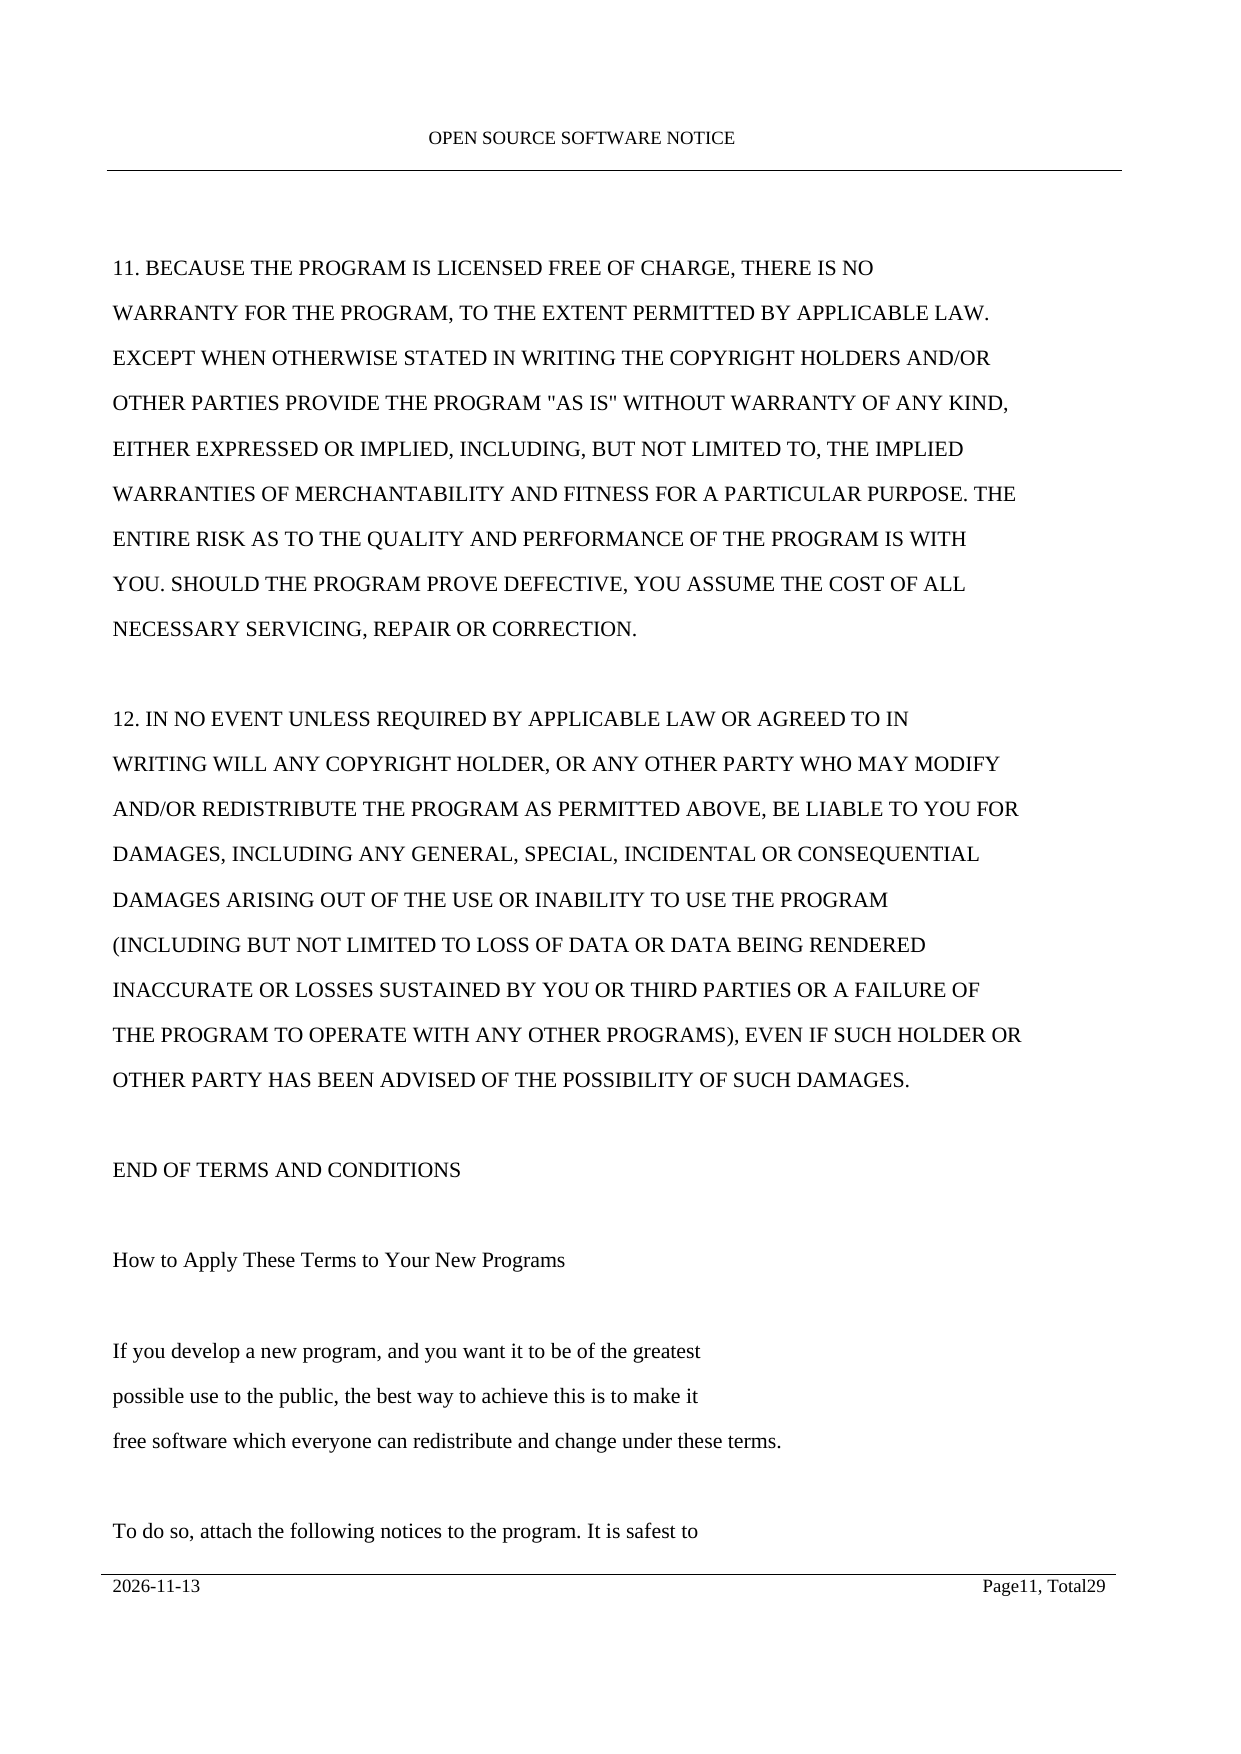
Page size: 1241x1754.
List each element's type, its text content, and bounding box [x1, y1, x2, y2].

text WARRANTY FOR THE PROGRAM, TO THE EXTENT PERMITTED BY APPLICABLE LAW. [112, 297, 1128, 329]
text EXCEPT WHEN OTHERWISE STATED IN WRITING THE COPYRIGHT HOLDERS AND/OR [112, 342, 1128, 374]
text DAMAGES ARISING OUT OF THE USE OR INABILITY TO USE THE PROGRAM [112, 883, 1128, 915]
text OTHER PARTY HAS BEEN ADVISED OF THE POSSIBILITY OF SUCH DAMAGES. [112, 1063, 1128, 1096]
text 12. IN NO EVENT UNLESS REQUIRED BY APPLICABLE LAW OR AGREED TO IN [112, 702, 1128, 735]
text ENTIRE RISK AS TO THE QUALITY AND PERFORMANCE OF THE PROGRAM IS WITH [112, 522, 1128, 554]
text INACCURATE OR LOSSES SUSTAINED BY YOU OR THIRD PARTIES OR A FAILURE OF [112, 973, 1128, 1006]
text NECESSARY SERVICING, REPAIR OR CORRECTION. [112, 612, 1128, 645]
text (INCLUDING BUT NOT LIMITED TO LOSS OF DATA OR DATA BEING RENDERED [112, 928, 1128, 961]
text WRITING WILL ANY COPYRIGHT HOLDER, OR ANY OTHER PARTY WHO MAY MODIFY [112, 748, 1128, 780]
text possible use to the public, the best way to achieve this is to make it [112, 1379, 1128, 1412]
text OTHER PARTIES PROVIDE THE PROGRAM "AS IS" WITHOUT WARRANTY OF ANY KIND, [112, 387, 1128, 419]
text YOU. SHOULD THE PROGRAM PROVE DEFECTIVE, YOU ASSUME THE COST OF ALL [112, 567, 1128, 600]
text How to Apply These Terms to Your New Programs [112, 1244, 1128, 1276]
text free software which everyone can redistribute and change under these terms. [112, 1424, 1128, 1457]
text AND/OR REDISTRIBUTE THE PROGRAM AS PERMITTED ABOVE, BE LIABLE TO YOU FOR [112, 793, 1128, 825]
text EITHER EXPRESSED OR IMPLIED, INCLUDING, BUT NOT LIMITED TO, THE IMPLIED [112, 432, 1128, 464]
text If you develop a new program, and you want it to be of the greatest [112, 1334, 1128, 1366]
text To do so, attach the following notices to the program. It is safest to [112, 1514, 1128, 1547]
text 11. BECAUSE THE PROGRAM IS LICENSED FREE OF CHARGE, THERE IS NO [112, 251, 1128, 284]
text DAMAGES, INCLUDING ANY GENERAL, SPECIAL, INCIDENTAL OR CONSEQUENTIAL [112, 838, 1128, 870]
text END OF TERMS AND CONDITIONS [112, 1153, 1128, 1186]
text THE PROGRAM TO OPERATE WITH ANY OTHER PROGRAMS), EVEN IF SUCH HOLDER OR [112, 1018, 1128, 1051]
text WARRANTIES OF MERCHANTABILITY AND FITNESS FOR A PARTICULAR PURPOSE. THE [112, 477, 1128, 509]
